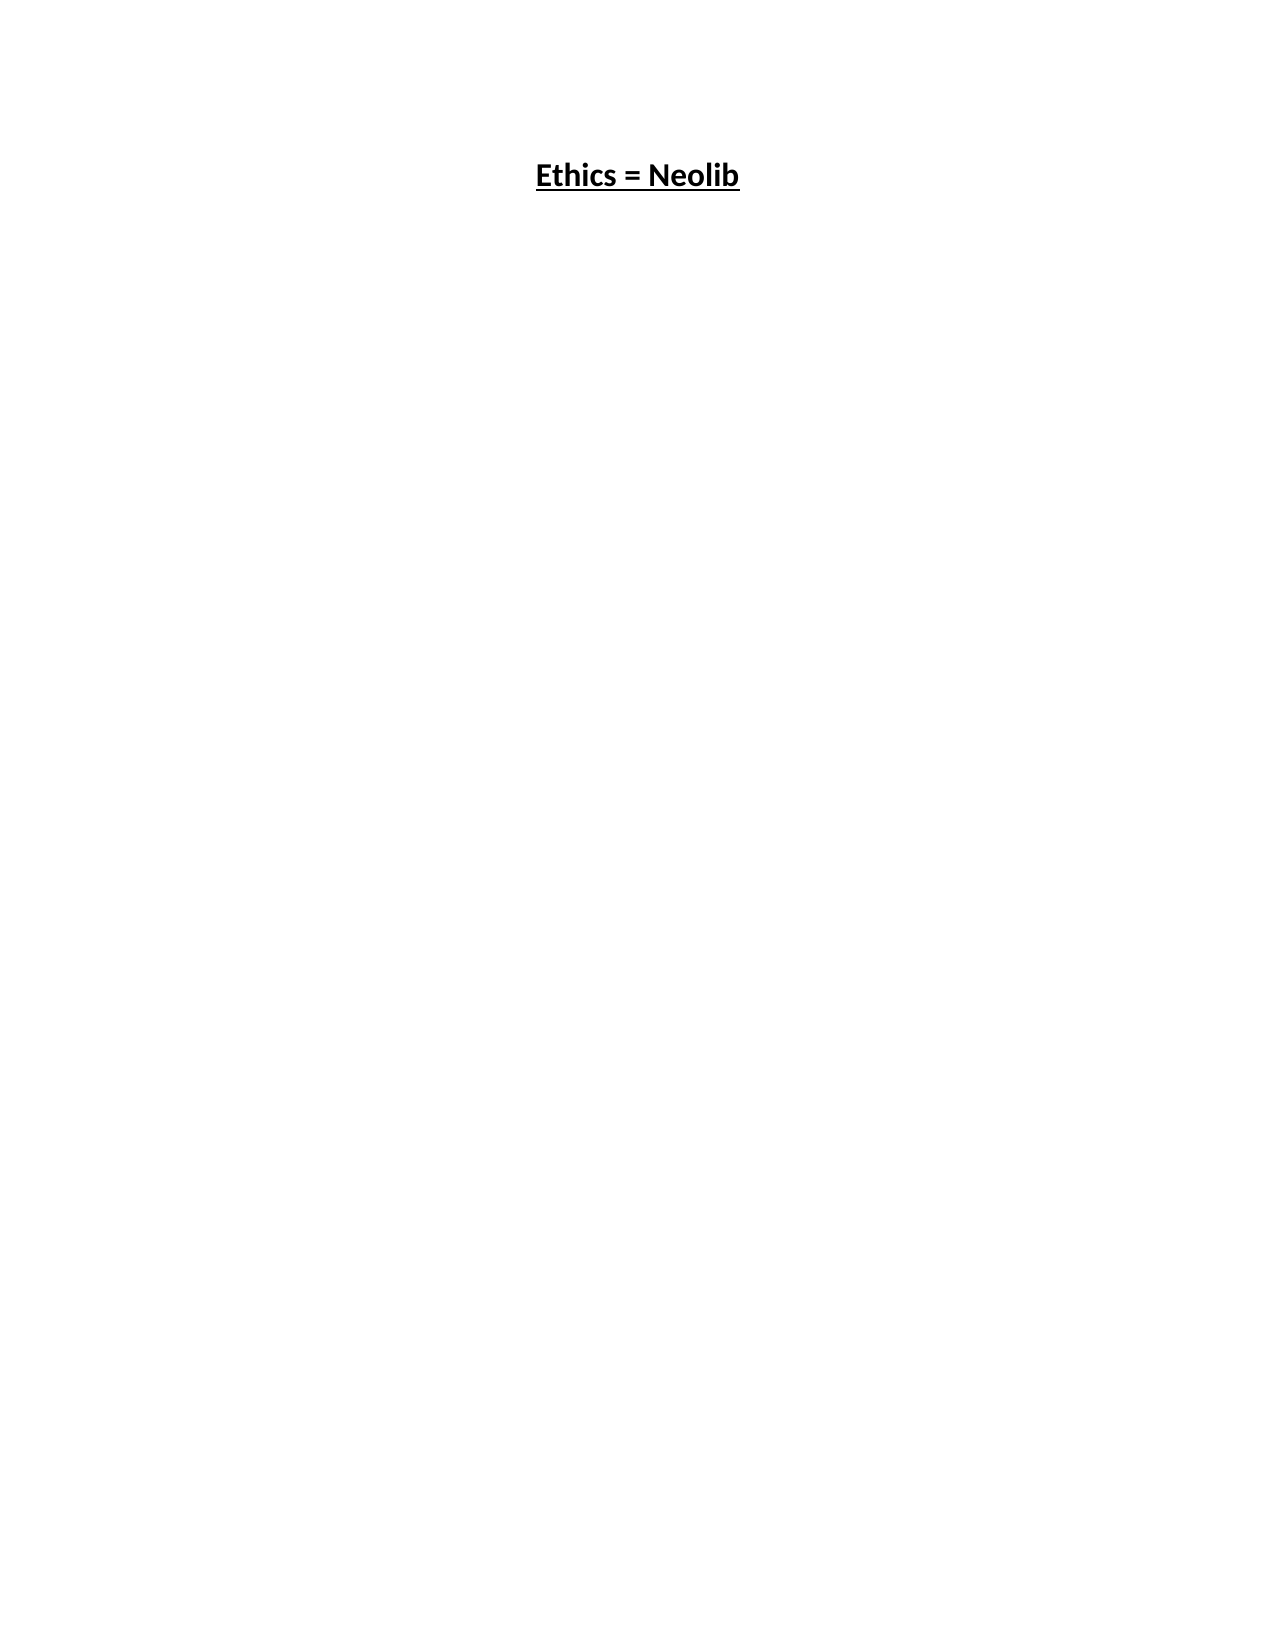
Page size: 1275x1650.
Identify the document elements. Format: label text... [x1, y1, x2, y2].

subtitle Ethics = Neolib [150, 154, 1125, 195]
